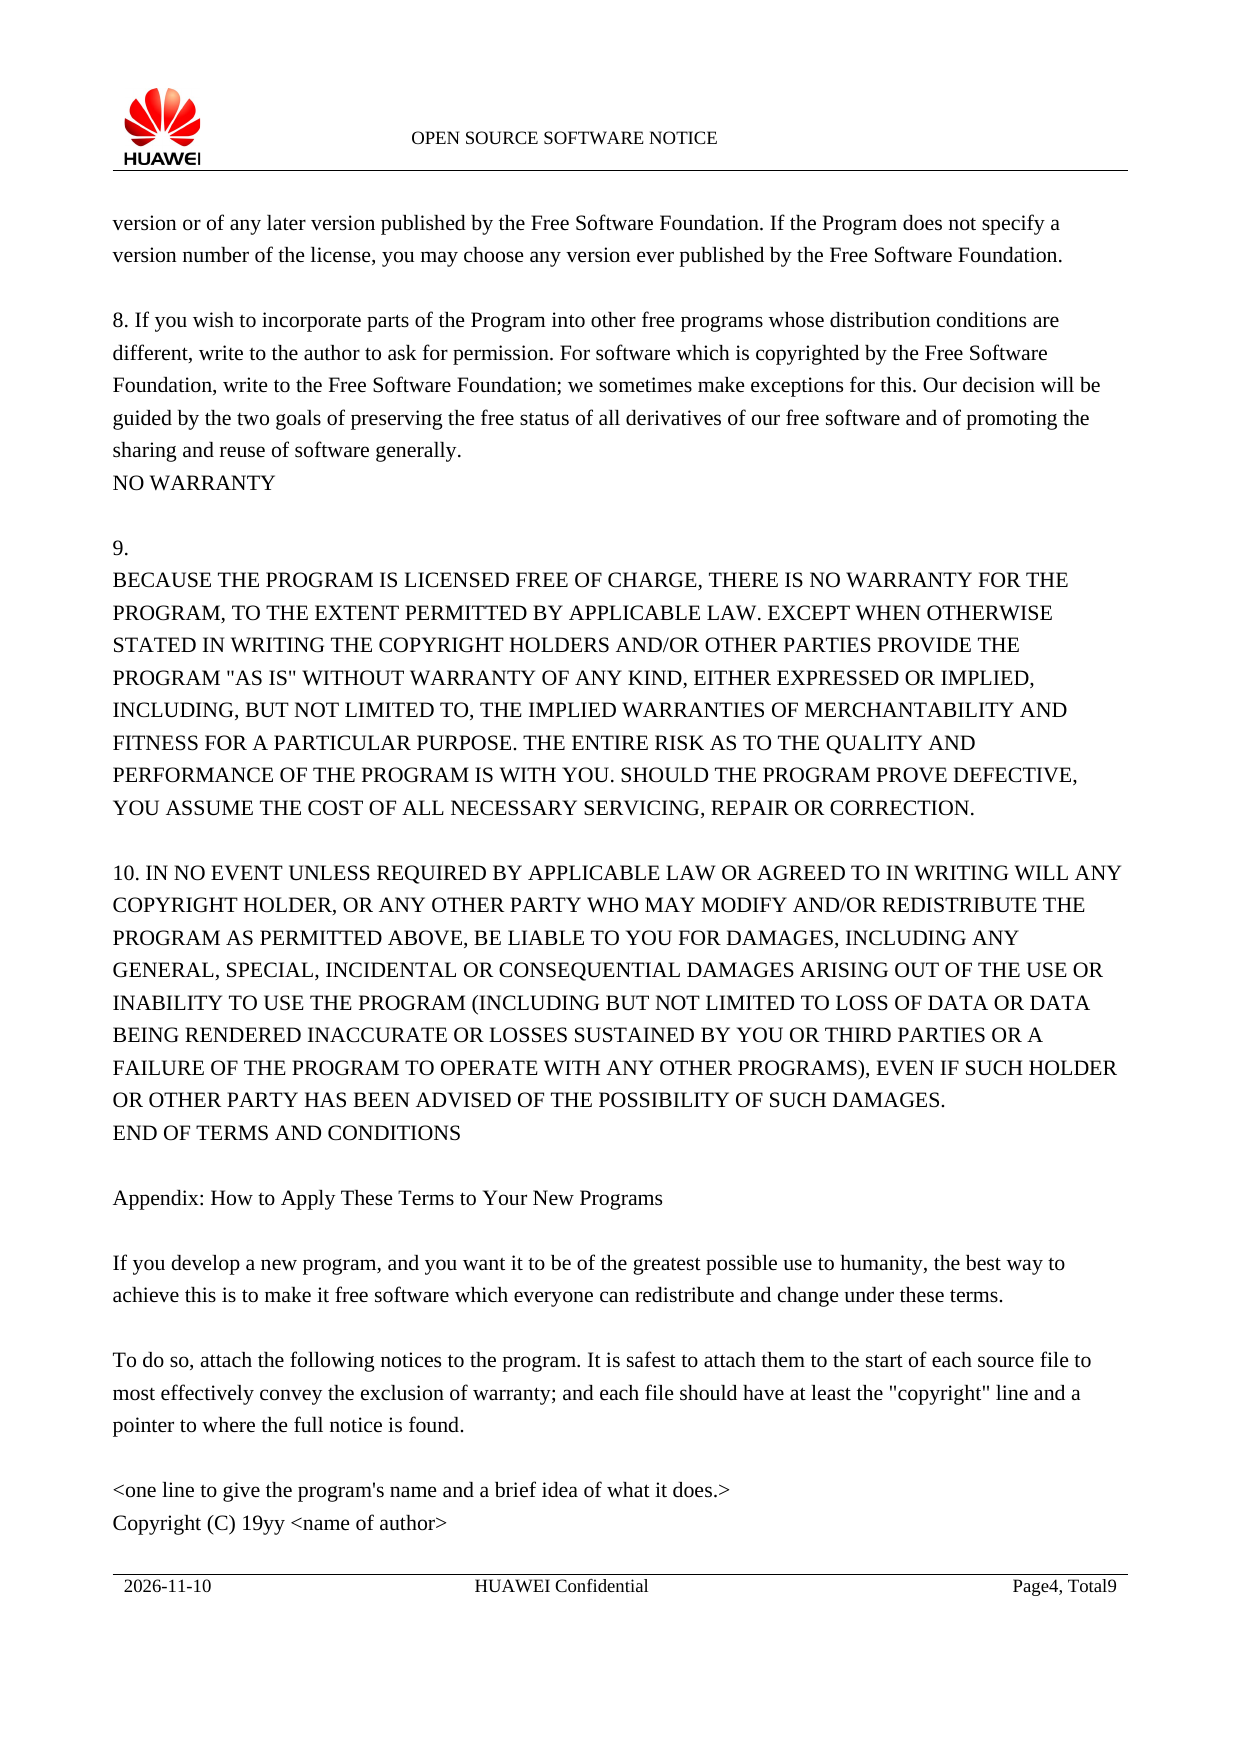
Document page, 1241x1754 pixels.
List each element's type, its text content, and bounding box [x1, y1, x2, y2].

picture [124, 88, 201, 165]
